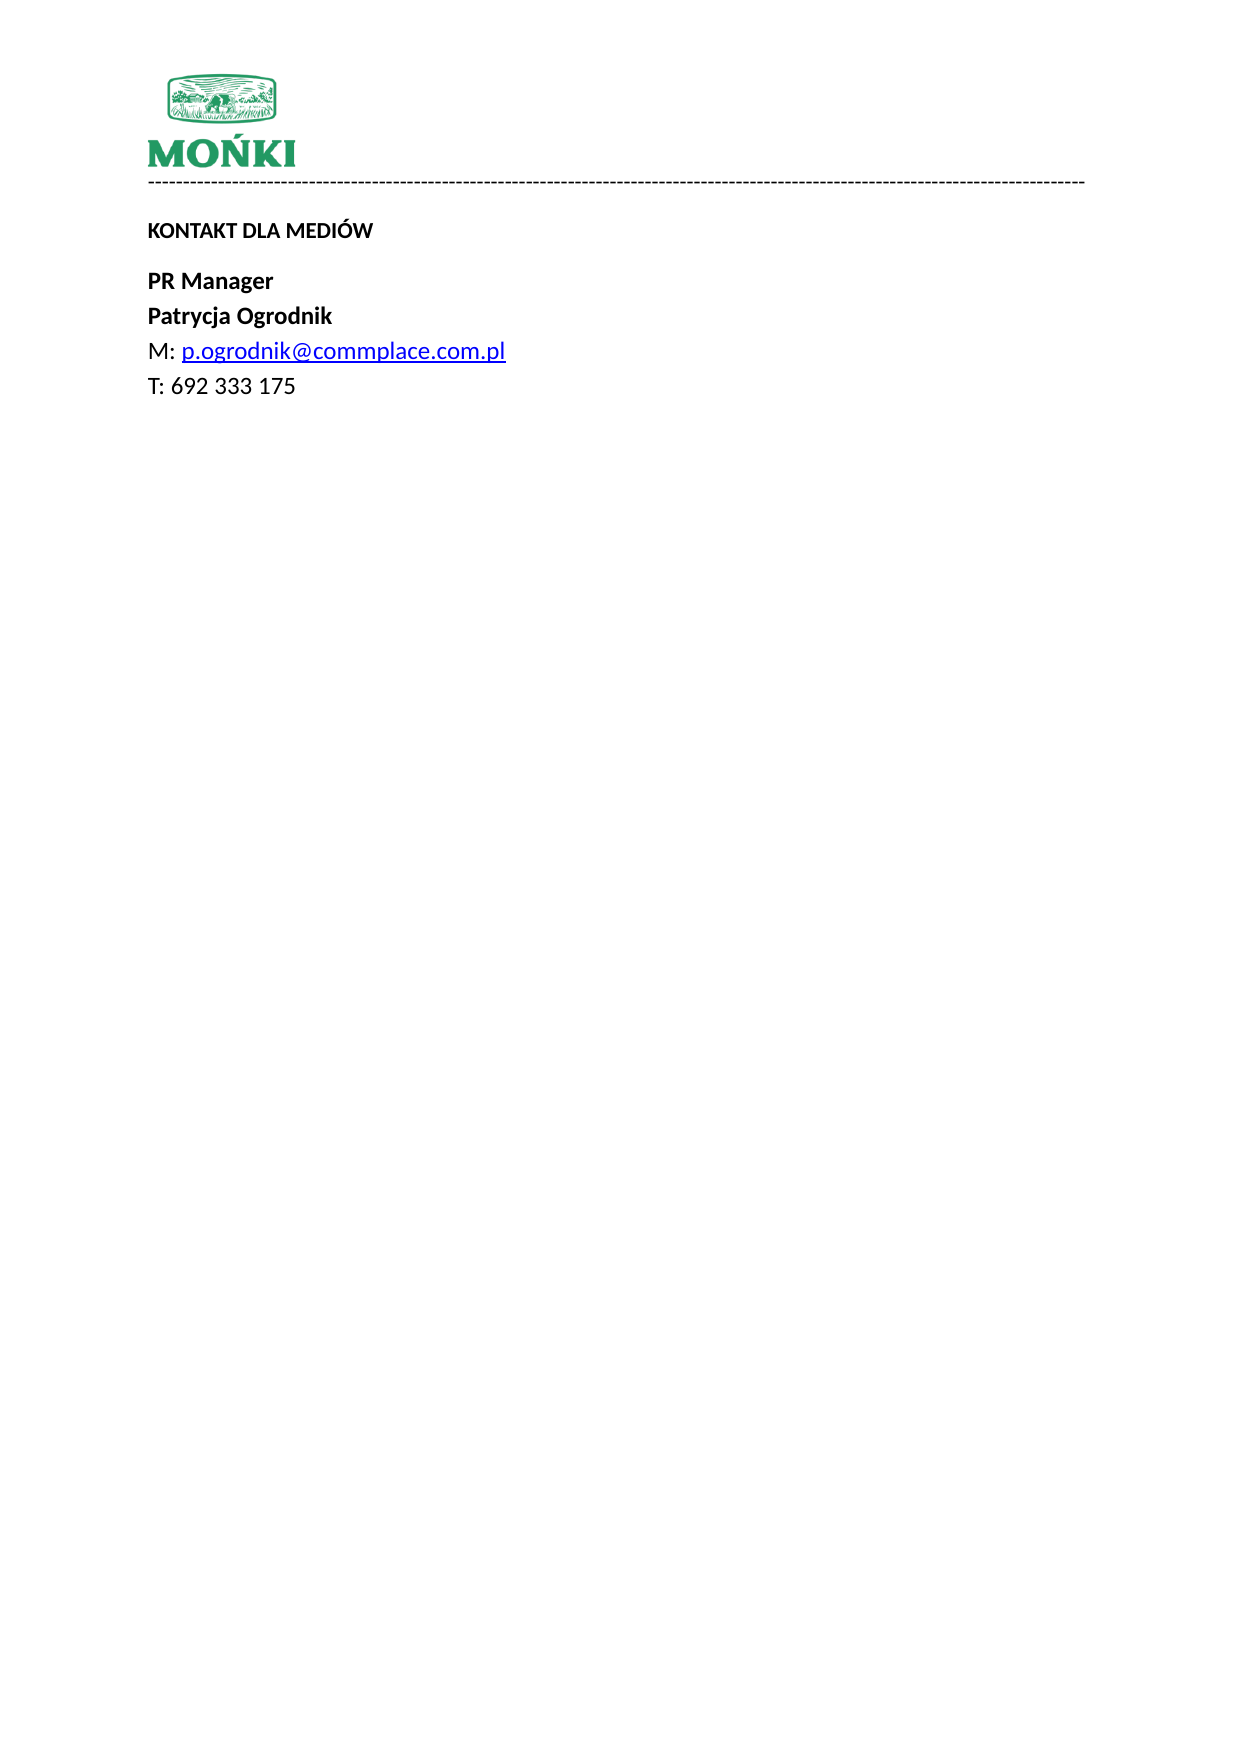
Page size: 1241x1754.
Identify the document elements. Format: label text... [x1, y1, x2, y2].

text Patrycja Ogrodnik [148, 300, 1093, 331]
text -------------------------------------------------------------------------------------------------------------------------------------- [148, 167, 1093, 196]
picture [147, 73, 296, 168]
text T: 692 333 175 [148, 370, 1093, 401]
text M: p.ogrodnik@commplace.com.pl [148, 335, 1093, 366]
text KONTAKT DLA MEDIÓW [148, 216, 1093, 244]
text PR Manager [148, 265, 1093, 296]
